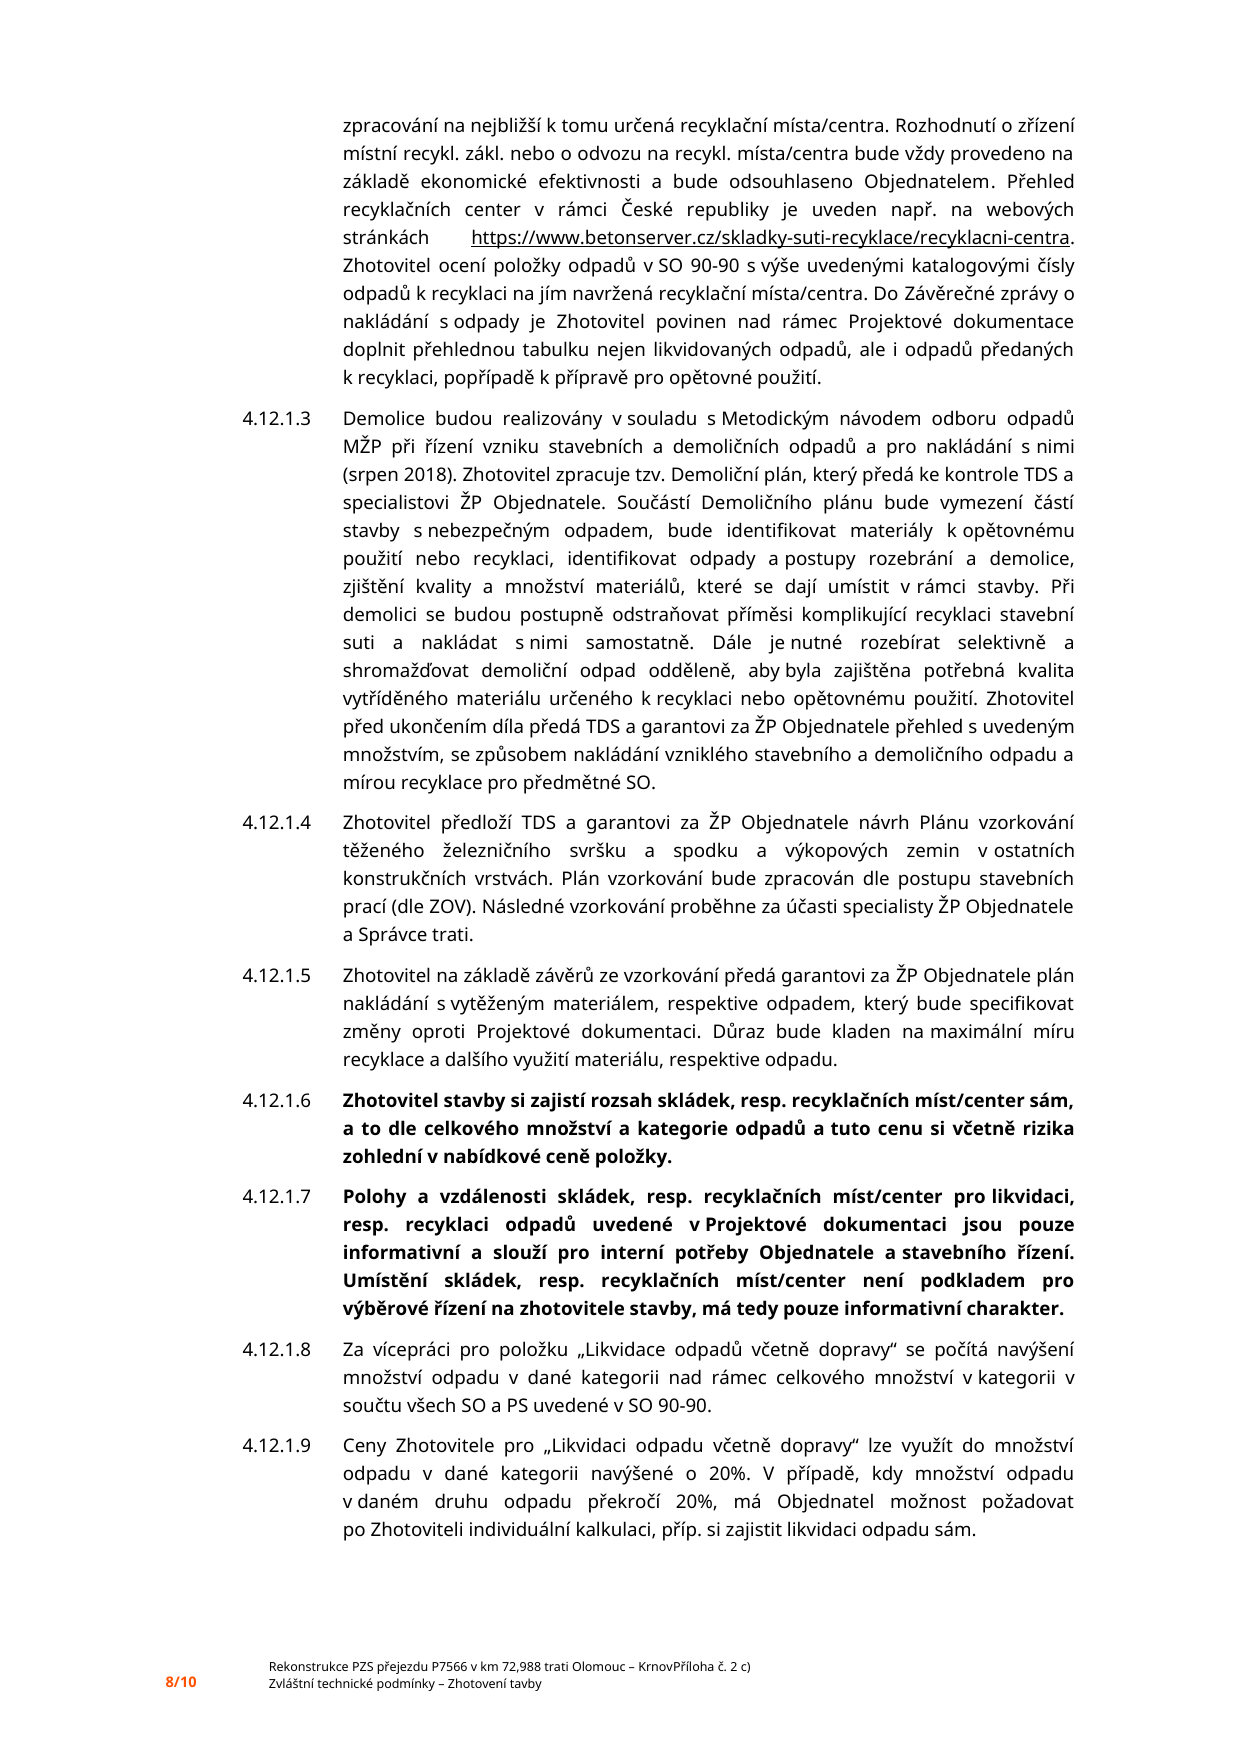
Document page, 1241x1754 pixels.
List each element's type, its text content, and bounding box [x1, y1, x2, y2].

text Zhotovitel na základě závěrů ze vzorkování předá garantovi za ŽP Objednatele plán nakládání s vytěženým materiálem, respektive odpadem, který bude specifikovat změny oproti Projektové dokumentaci. Důraz bude kladen na maximální míru recyklace a dalšího využití materiálu, respektive odpadu. [242, 962, 1075, 1072]
text Za vícepráci pro položku „Likvidace odpadů včetně dopravy“ se počítá navýšení množství odpadu v dané kategorii nad rámec celkového množství v kategorii v součtu všech SO a PS uvedené v SO 90-90. [242, 1336, 1075, 1418]
text Demolice budou realizovány v souladu s Metodickým návodem odboru odpadů MŽP při řízení vzniku stavebních a demoličních odpadů a pro nakládání s nimi (srpen 2018). Zhotovitel zpracuje tzv. Demoliční plán, který předá ke kontrole TDS a specialistovi ŽP Objednatele. Součástí Demoličního plánu bude vymezení částí stavby s nebezpečným odpadem, bude identifikovat materiály k opětovnému použití nebo recyklaci, identifikovat odpady a postupy rozebrání a demolice, zjištění kvality a množství materiálů, které se dají umístit v rámci stavby. Při demolici se budou postupně odstraňovat příměsi komplikující recyklaci stavební suti a nakládat s nimi samostatně. Dále je nutné rozebírat selektivně a shromažďovat demoliční odpad odděleně, aby byla zajištěna potřebná kvalita vytříděného materiálu určeného k recyklaci nebo opětovnému použití. Zhotovitel před ukončením díla předá TDS a garantovi za ŽP Objednatele přehled s uvedeným množstvím, se způsobem nakládání vzniklého stavebního a demoličního odpadu a mírou recyklace pro předmětné SO. [242, 405, 1075, 795]
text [242, 112, 1075, 390]
text Ceny Zhotovitele pro „Likvidaci odpadu včetně dopravy“ lze využít do množství odpadu v dané kategorii navýšené o 20%. V případě, kdy množství odpadu v daném druhu odpadu překročí 20%, má Objednatel možnost požadovat po Zhotoviteli individuální kalkulaci, příp. si zajistit likvidaci odpadu sám. [242, 1433, 1075, 1542]
text Zhotovitel stavby si zajistí rozsah skládek, resp. recyklačních míst/center sám, a to dle celkového množství a kategorie odpadů a tuto cenu si včetně rizika zohlední v nabídkové ceně položky. [242, 1087, 1075, 1168]
text Polohy a vzdálenosti skládek, resp. recyklačních míst/center pro likvidaci, resp. recyklaci odpadů uvedené v Projektové dokumentaci jsou pouze informativní a slouží pro interní potřeby Objednatele a stavebního řízení. Umístění skládek, resp. recyklačních míst/center není podkladem pro výběrové řízení na zhotovitele stavby, má tedy pouze informativní charakter. [242, 1183, 1075, 1321]
text Zhotovitel předloží TDS a garantovi za ŽP Objednatele návrh Plánu vzorkování těženého železničního svršku a spodku a výkopových zemin v ostatních konstrukčních vrstvách. Plán vzorkování bude zpracován dle postupu stavebních prací (dle ZOV). Následné vzorkování proběhne za účasti specialisty ŽP Objednatele a Správce trati. [242, 810, 1075, 947]
